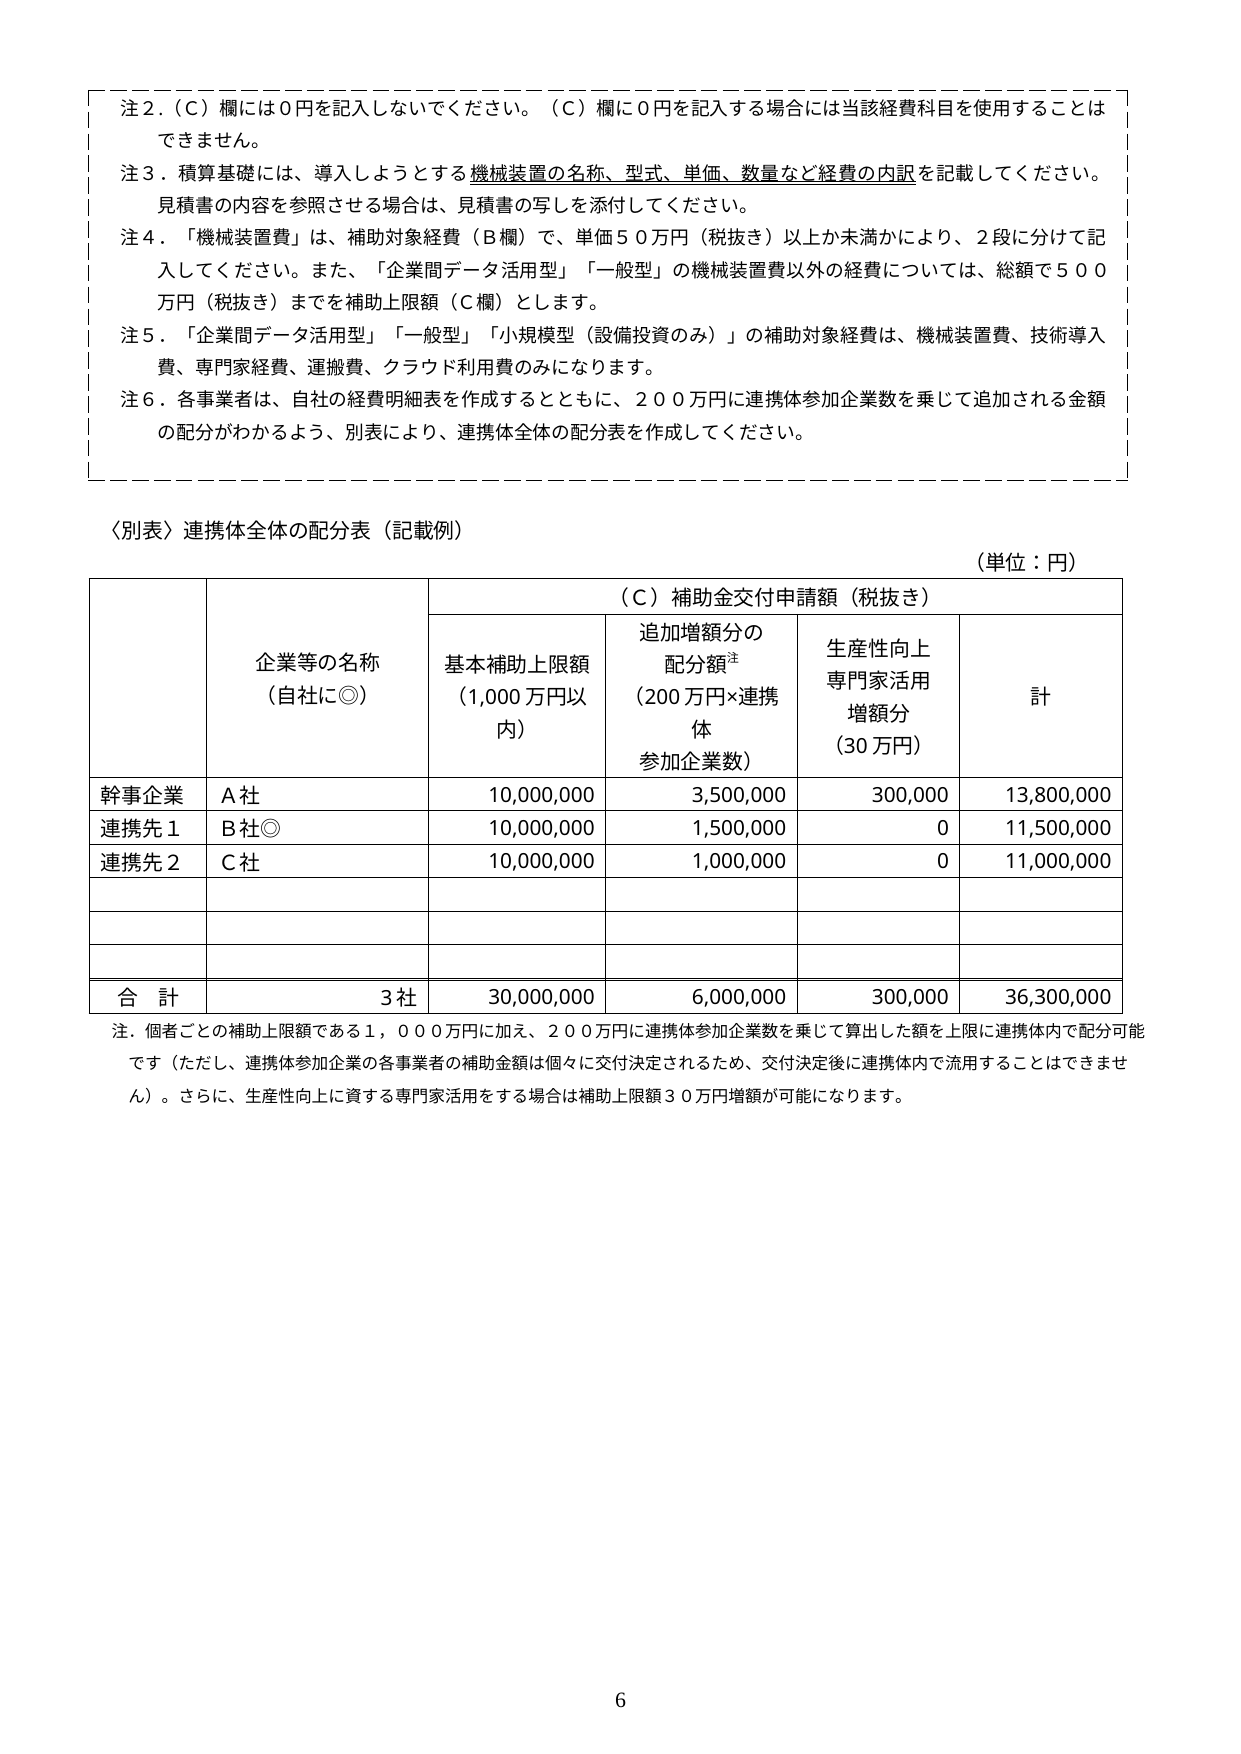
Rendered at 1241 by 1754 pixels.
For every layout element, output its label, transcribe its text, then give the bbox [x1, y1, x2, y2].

table_cell [960, 912, 1122, 944]
table_cell Ｂ社◎ [207, 811, 428, 844]
table_cell 11,000,000 [960, 845, 1122, 877]
table_cell 10,000,000 [429, 845, 605, 877]
table_cell [207, 945, 428, 977]
table_cell 基本補助上限額 （1,000万円以内） [429, 615, 605, 777]
text 〈別表〉連携体全体の配分表（記載例） [100, 513, 1140, 545]
table_cell [207, 912, 428, 944]
table_cell 計 [960, 615, 1122, 777]
table_cell 合 計 [90, 981, 206, 1013]
table_cell [207, 878, 428, 911]
table_cell [798, 878, 959, 911]
table_cell [429, 945, 605, 977]
table_cell [798, 912, 959, 944]
table_cell [90, 945, 206, 977]
table_cell 36,300,000 [960, 981, 1122, 1013]
table_cell Ａ社 [207, 778, 428, 810]
table_cell 1,500,000 [606, 811, 797, 844]
text （単位：円） [100, 545, 1140, 578]
table_cell 連携先２ [90, 845, 206, 877]
table_cell [90, 878, 206, 911]
table_cell 3社 [207, 981, 428, 1013]
table_cell [960, 878, 1122, 911]
table_cell 11,500,000 [960, 811, 1122, 844]
table_cell 連携先１ [90, 811, 206, 844]
table_header （Ｃ）補助金交付申請額（税抜き） [429, 579, 1122, 614]
table_cell [90, 912, 206, 944]
table_cell [798, 945, 959, 977]
table_cell 生産性向上 専門家活用 増額分 （30万円） [798, 615, 959, 777]
table_header [90, 579, 206, 777]
table_cell 0 [798, 845, 959, 877]
table_cell [606, 912, 797, 944]
table_cell [429, 878, 605, 911]
table_cell 300,000 [798, 981, 959, 1013]
table_cell 30,000,000 [429, 981, 605, 1013]
table_cell 幹事企業 [90, 778, 206, 810]
table_cell 10,000,000 [429, 811, 605, 844]
text 注．個者ごとの補助上限額である１，０００万円に加え、２００万円に連携体参加企業数を乗じて算出した額を上限に連携体内で配分可能です（ただし、連携体参加企業の各事業者の補助金額は個々に交付決定されるため、交付決定後に連携体内で流用することはできません）。さらに、生産性向上に資する専門家活用をする場合は補助上限額３０万円増額が可能になります。 [111, 1014, 1149, 1111]
table_cell [960, 945, 1122, 977]
table_cell 0 [798, 811, 959, 844]
table_header 企業等の名称 （自社に◎） [207, 579, 428, 777]
table_cell 10,000,000 [429, 778, 605, 810]
table_cell 6,000,000 [606, 981, 797, 1013]
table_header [89, 90, 1127, 479]
table_cell 3,500,000 [606, 778, 797, 810]
table_cell 13,800,000 [960, 778, 1122, 810]
table_cell 追加増額分の 配分額注 （200万円×連携体 参加企業数） [606, 615, 797, 777]
table_cell [606, 878, 797, 911]
table_cell 300,000 [798, 778, 959, 810]
table_cell 1,000,000 [606, 845, 797, 877]
table_cell Ｃ社 [207, 845, 428, 877]
table_cell [429, 912, 605, 944]
table_cell [606, 945, 797, 977]
